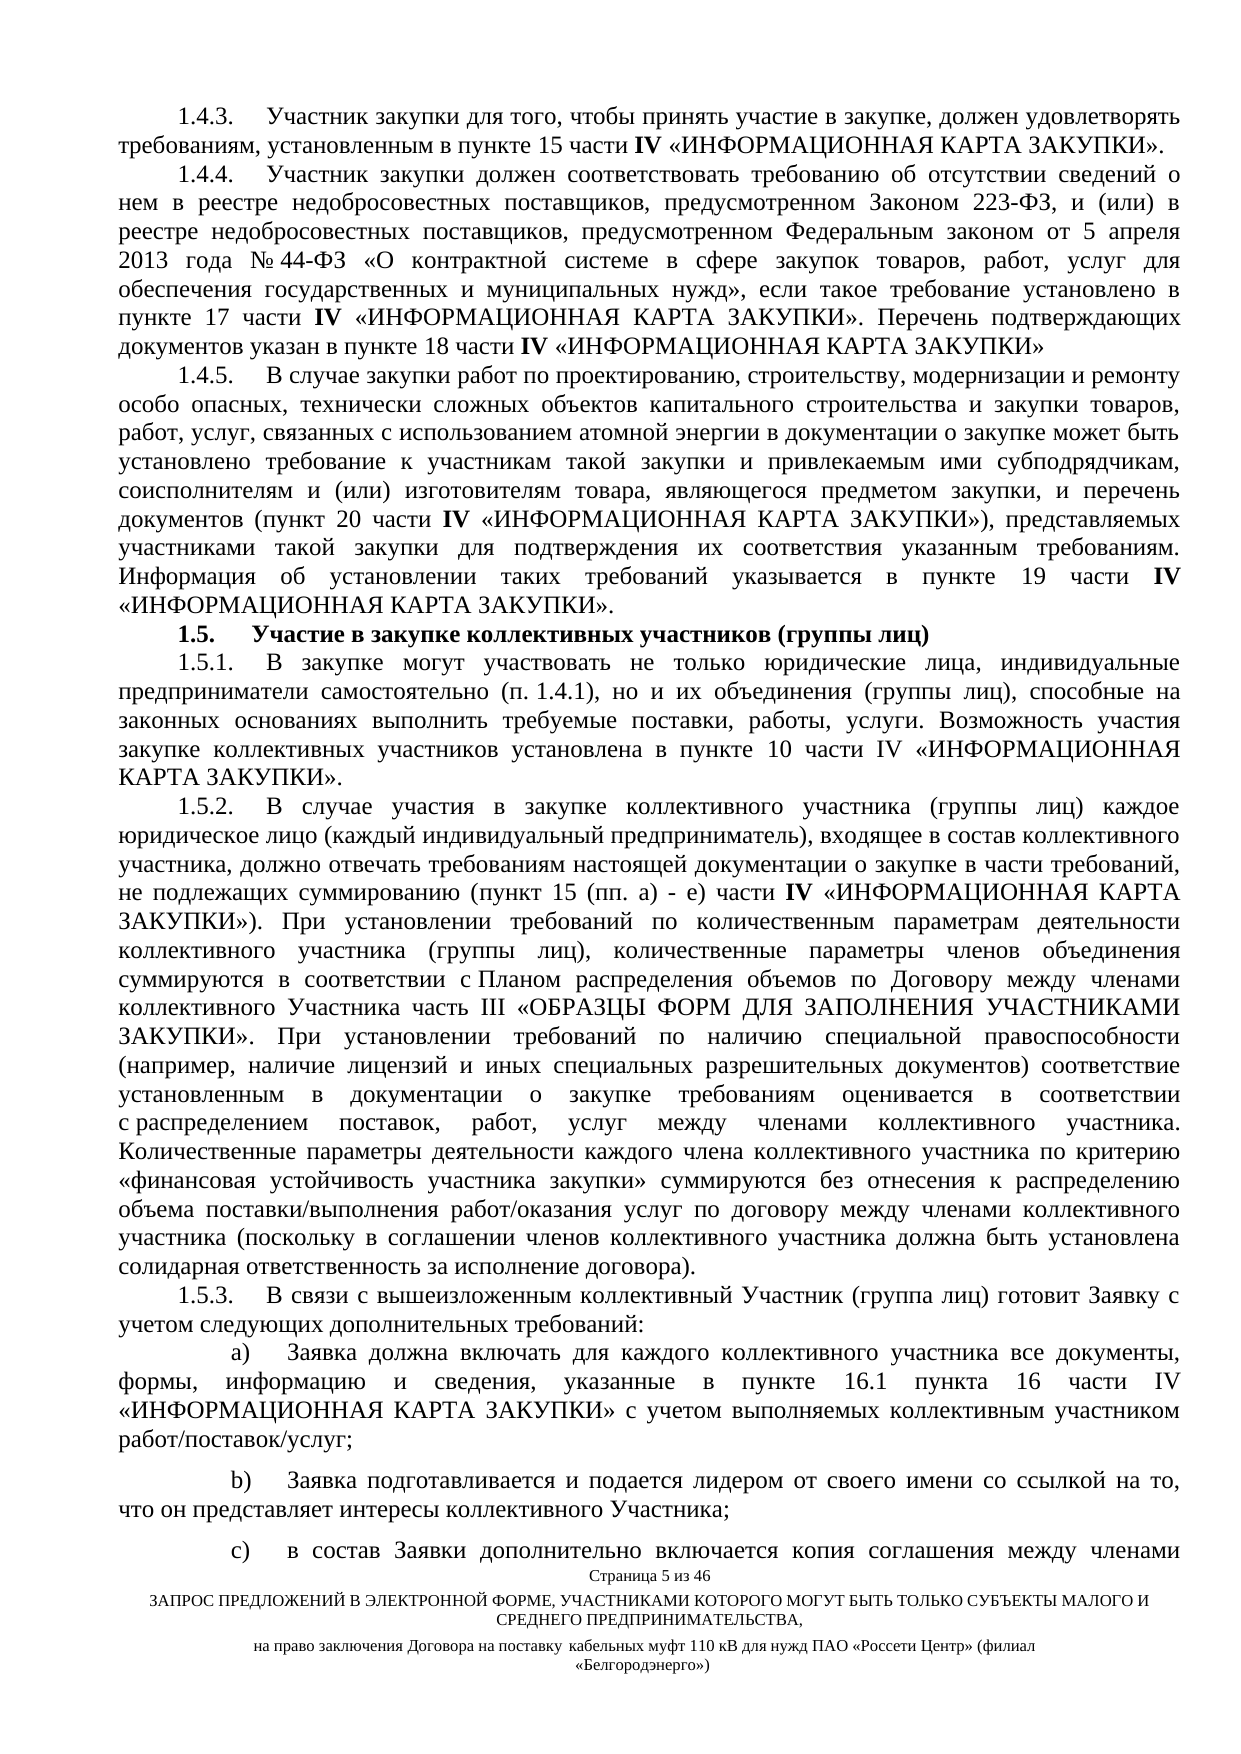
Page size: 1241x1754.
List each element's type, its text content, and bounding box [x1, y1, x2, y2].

subtitle В связи с вышеизложенным коллективный Участник (группа лиц) готовит Заявку с учетом следующих дополнительных требований: [118, 1280, 1181, 1337]
list Заявка должна включать для каждого коллективного участника все документы, формы, информацию и сведения, указанные в пункте 16.1 пункта 16 части IV «ИНФОРМАЦИОННАЯ КАРТА ЗАКУПКИ» с учетом выполняемых коллективным участником работ/поставок/услуг; [118, 1337, 1181, 1452]
subtitle Участник закупки для того, чтобы принять участие в закупке, должен удовлетворять требованиям, установленным в пункте 15 части IV «ИНФОРМАЦИОННАЯ КАРТА ЗАКУПКИ». [118, 101, 1181, 159]
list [118, 1535, 1181, 1564]
subtitle Участие в закупке коллективных участников (группы лиц) [118, 619, 1181, 647]
subtitle В случае закупки работ по проектированию, строительству, модернизации и ремонту особо опасных, технически сложных объектов капитального строительства и закупки товаров, работ, услуг, связанных с использованием атомной энергии в документации о закупке может быть установлено требование к участникам такой закупки и привлекаемым ими субподрядчикам, соисполнителям и (или) изготовителям товара, являющегося предметом закупки, и перечень документов (пункт 20 части IV «ИНФОРМАЦИОННАЯ КАРТА ЗАКУПКИ»), представляемых участниками такой закупки для подтверждения их соответствия указанным требованиям. Информация об установлении таких требований указывается в пункте 19 части IV «ИНФОРМАЦИОННАЯ КАРТА ЗАКУПКИ». [118, 360, 1181, 619]
subtitle В закупке могут участвовать не только юридические лица, индивидуальные предприниматели самостоятельно (п. 1.4.1), но и их объединения (группы лиц), способные на законных основаниях выполнить требуемые поставки, работы, услуги. Возможность участия закупке коллективных участников установлена в пункте 10 части IV «ИНФОРМАЦИОННАЯ КАРТА ЗАКУПКИ». [118, 647, 1181, 791]
subtitle Участник закупки должен соответствовать требованию об отсутствии сведений о нем в реестре недобросовестных поставщиков, предусмотренном Законом 223-ФЗ, и (или) в реестре недобросовестных поставщиков, предусмотренном Федеральным законом от 5 апреля 2013 года № 44-ФЗ «О контрактной системе в сфере закупок товаров, работ, услуг для обеспечения государственных и муниципальных нужд», если такое требование установлено в пункте 17 части IV «ИНФОРМАЦИОННАЯ КАРТА ЗАКУПКИ». Перечень подтверждающих документов указан в пункте 18 части IV «ИНФОРМАЦИОННАЯ КАРТА ЗАКУПКИ» [118, 159, 1181, 360]
subtitle В случае участия в закупке коллективного участника (группы лиц) каждое юридическое лицо (каждый индивидуальный предприниматель), входящее в состав коллективного участника, должно отвечать требованиям настоящей документации о закупке в части требований, не подлежащих суммированию (пункт 15 (пп. а) - е) части IV «ИНФОРМАЦИОННАЯ КАРТА ЗАКУПКИ»). При установлении требований по количественным параметрам деятельности коллективного участника (группы лиц), количественные параметры членов объединения суммируются в соответствии с Планом распределения объемов по Договору между членами коллективного Участника часть III «ОБРАЗЦЫ ФОРМ ДЛЯ ЗАПОЛНЕНИЯ УЧАСТНИКАМИ ЗАКУПКИ». При установлении требований по наличию специальной правоспособности (например, наличие лицензий и иных специальных разрешительных документов) соответствие установленным в документации о закупке требованиям оценивается в соответствии с распределением поставок, работ, услуг между членами коллективного участника. Количественные параметры деятельности каждого члена коллективного участника по критерию «финансовая устойчивость участника закупки» суммируются без отнесения к распределению объема поставки/выполнения работ/оказания услуг по договору между членами коллективного участника (поскольку в соглашении членов коллективного участника должна быть установлена солидарная ответственность за исполнение договора). [118, 791, 1181, 1280]
list Заявка подготавливается и подается лидером от своего имени со ссылкой на то, что он представляет интересы коллективного Участника; [118, 1465, 1181, 1522]
